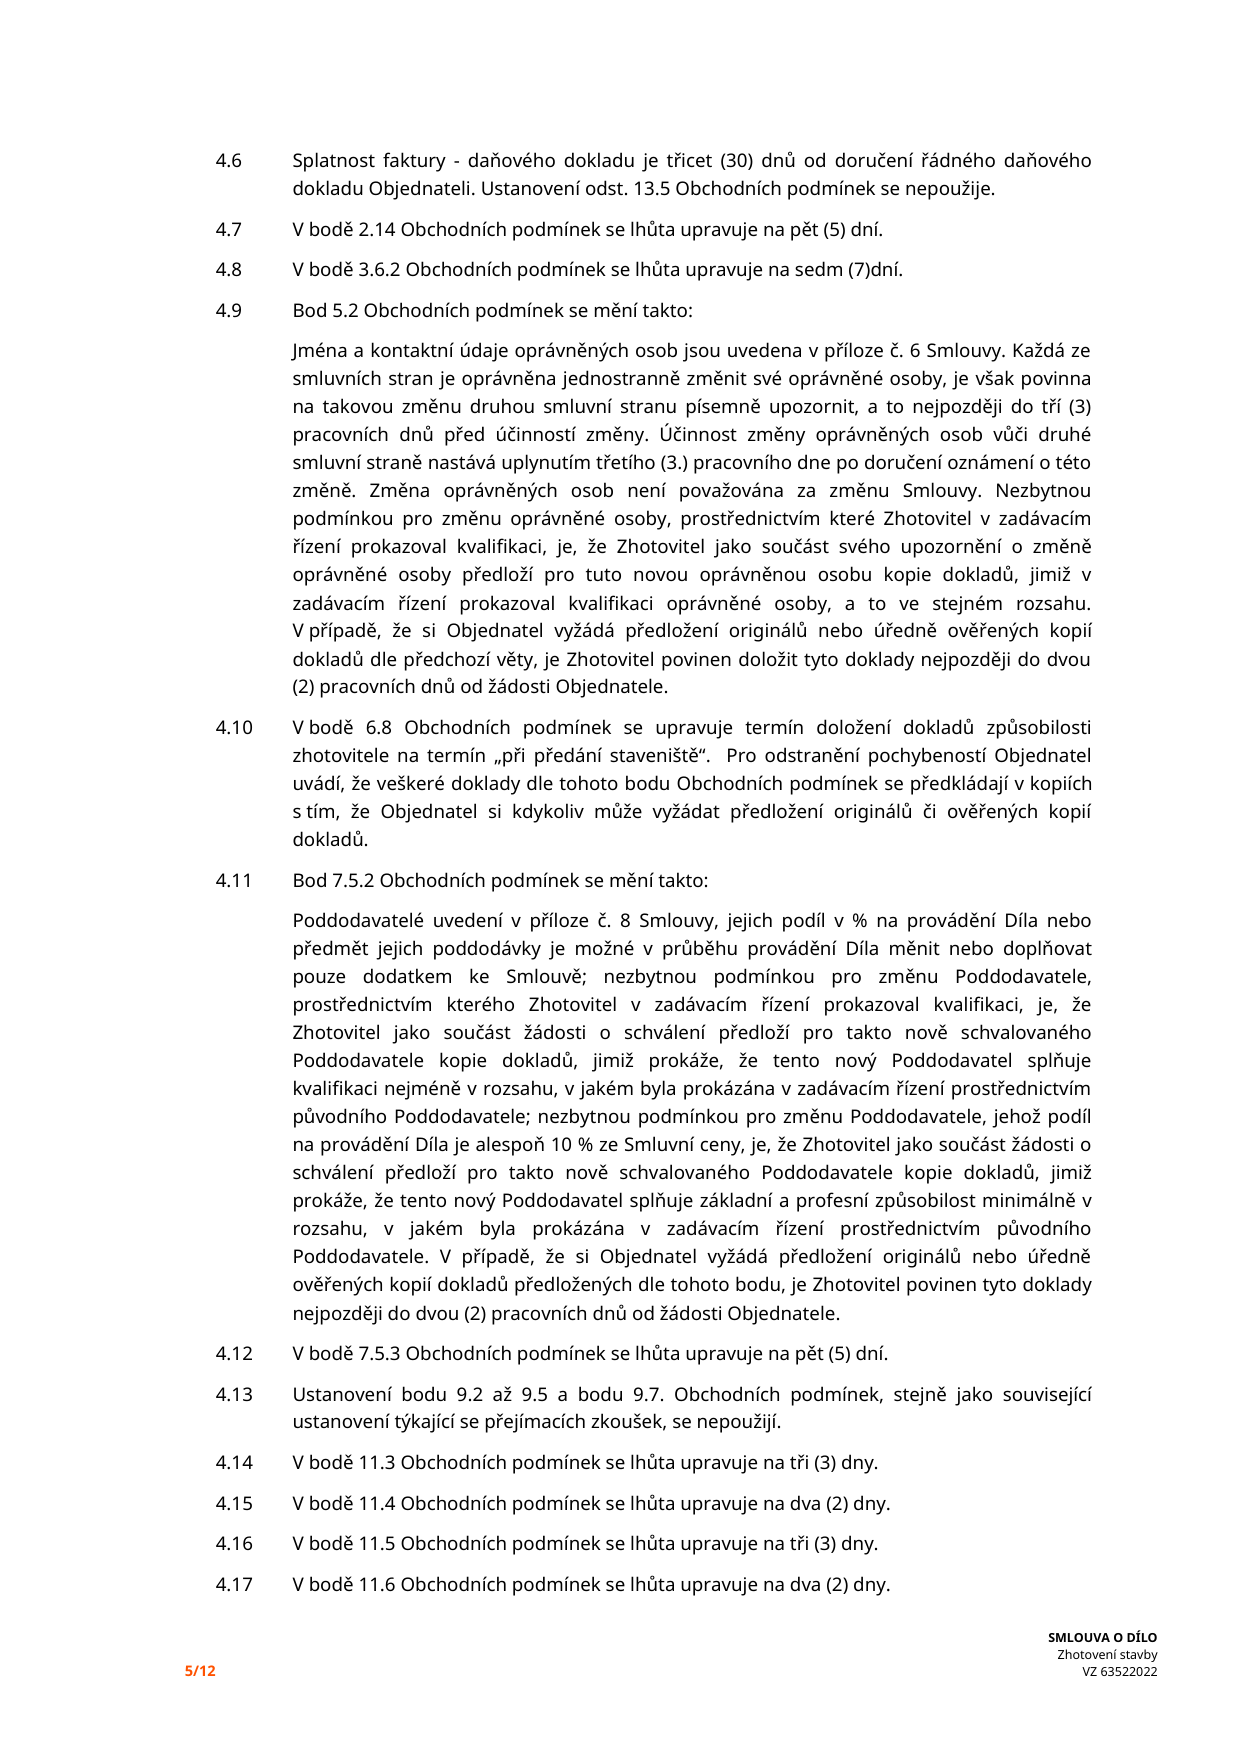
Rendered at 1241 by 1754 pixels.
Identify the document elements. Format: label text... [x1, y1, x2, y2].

text V bodě 11.6 Obchodních podmínek se lhůta upravuje na dva (2) dny. [216, 1571, 1093, 1596]
text V bodě 11.5 Obchodních podmínek se lhůta upravuje na tři (3) dny. [216, 1530, 1093, 1556]
text V bodě 7.5.3 Obchodních podmínek se lhůta upravuje na pět (5) dní. [216, 1340, 1093, 1366]
text V bodě 2.14 Obchodních podmínek se lhůta upravuje na pět (5) dní. [216, 216, 1093, 242]
text Bod 7.5.2 Obchodních podmínek se mění takto: [216, 867, 1093, 892]
text Jména a kontaktní údaje oprávněných osob jsou uvedena v příloze č. 6 Smlouvy. Každá ze smluvních stran je oprávněna jednostranně změnit své oprávněné osoby, je však povinna na takovou změnu druhou smluvní stranu písemně upozornit, a to nejpozději do tří (3) pracovních dnů před účinností změny. Účinnost změny oprávněných osob vůči druhé smluvní straně nastává uplynutím třetího (3.) pracovního dne po doručení oznámení o této změně. Změna oprávněných osob není považována za změnu Smlouvy. Nezbytnou podmínkou pro změnu oprávněné osoby, prostřednictvím které Zhotovitel v zadávacím řízení prokazoval kvalifikaci, je, že Zhotovitel jako součást svého upozornění o změně oprávněné osoby předloží pro tuto novou oprávněnou osobu kopie dokladů, jimiž v zadávacím řízení prokazoval kvalifikaci oprávněné osoby, a to ve stejném rozsahu. V případě, že si Objednatel vyžádá předložení originálů nebo úředně ověřených kopií dokladů dle předchozí věty, je Zhotovitel povinen doložit tyto doklady nejpozději do dvou (2) pracovních dnů od žádosti Objednatele. [292, 338, 1093, 699]
text V bodě 3.6.2 Obchodních podmínek se lhůta upravuje na sedm (7)dní. [216, 257, 1093, 282]
text V bodě 6.8 Obchodních podmínek se upravuje termín doložení dokladů způsobilosti zhotovitele na termín „při předání staveniště“. Pro odstranění pochybeností Objednatel uvádí, že veškeré doklady dle tohoto bodu Obchodních podmínek se předkládají v kopiích s tím, že Objednatel si kdykoliv může vyžádat předložení originálů či ověřených kopií dokladů. [216, 714, 1093, 852]
text Splatnost faktury - daňového dokladu je třicet (30) dnů od doručení řádného daňového dokladu Objednateli. Ustanovení odst. 13.5 Obchodních podmínek se nepoužije. [216, 147, 1093, 201]
text Ustanovení bodu 9.2 až 9.5 a bodu 9.7. Obchodních podmínek, stejně jako související ustanovení týkající se přejímacích zkoušek, se nepoužijí. [216, 1381, 1093, 1434]
text Bod 5.2 Obchodních podmínek se mění takto: [216, 297, 1093, 323]
text V bodě 11.3 Obchodních podmínek se lhůta upravuje na tři (3) dny. [216, 1449, 1093, 1475]
text V bodě 11.4 Obchodních podmínek se lhůta upravuje na dva (2) dny. [216, 1490, 1093, 1515]
text Poddodavatelé uvedení v příloze č. 8 Smlouvy, jejich podíl v % na provádění Díla nebo předmět jejich poddodávky je možné v průběhu provádění Díla měnit nebo doplňovat pouze dodatkem ke Smlouvě; nezbytnou podmínkou pro změnu Poddodavatele, prostřednictvím kterého Zhotovitel v zadávacím řízení prokazoval kvalifikaci, je, že Zhotovitel jako součást žádosti o schválení předloží pro takto nově schvalovaného Poddodavatele kopie dokladů, jimiž prokáže, že tento nový Poddodavatel splňuje kvalifikaci nejméně v rozsahu, v jakém byla prokázána v zadávacím řízení prostřednictvím původního Poddodavatele; nezbytnou podmínkou pro změnu Poddodavatele, jehož podíl na provádění Díla je alespoň 10 % ze Smluvní ceny, je, že Zhotovitel jako součást žádosti o schválení předloží pro takto nově schvalovaného Poddodavatele kopie dokladů, jimiž prokáže, že tento nový Poddodavatel splňuje základní a profesní způsobilost minimálně v rozsahu, v jakém byla prokázána v zadávacím řízení prostřednictvím původního Poddodavatele. V případě, že si Objednatel vyžádá předložení originálů nebo úředně ověřených kopií dokladů předložených dle tohoto bodu, je Zhotovitel povinen tyto doklady nejpozději do dvou (2) pracovních dnů od žádosti Objednatele. [292, 907, 1093, 1325]
